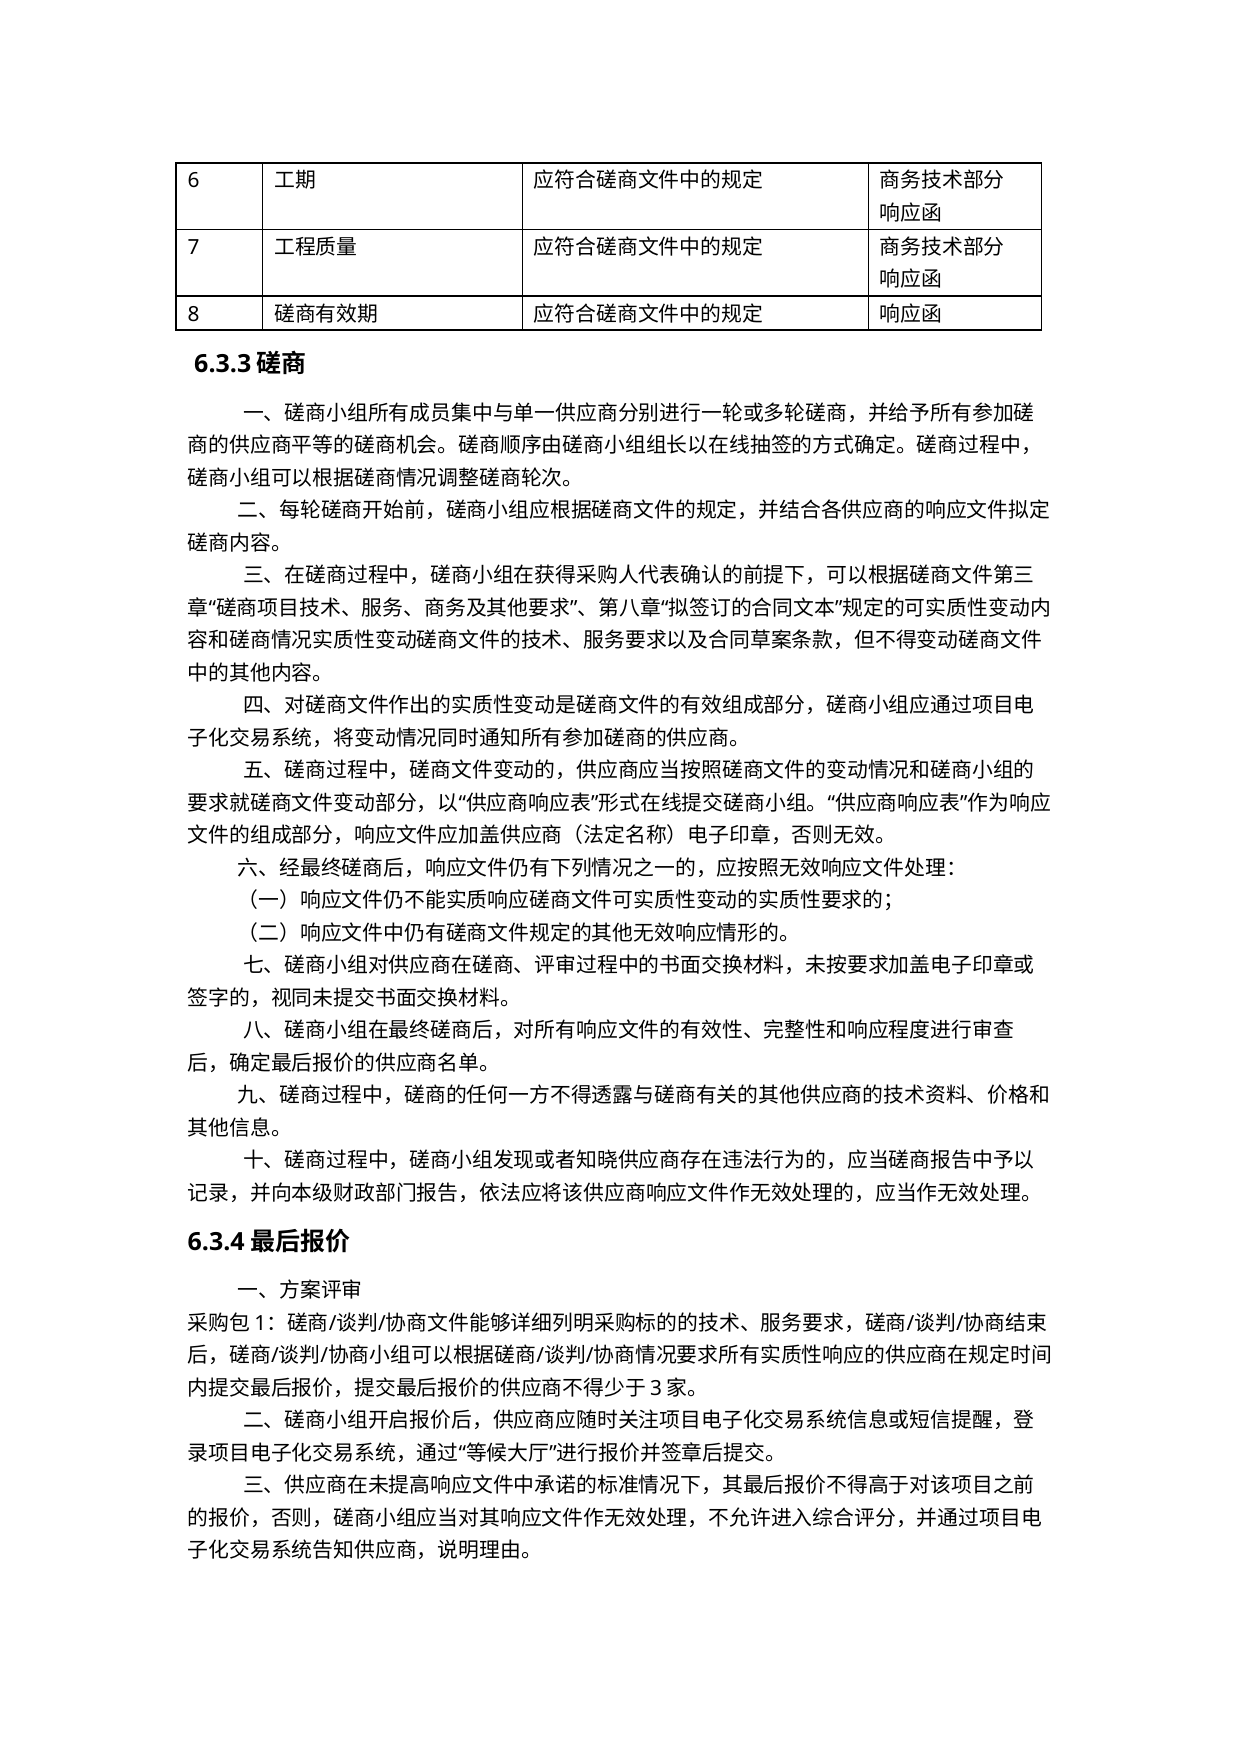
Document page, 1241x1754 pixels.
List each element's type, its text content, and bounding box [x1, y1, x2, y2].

text 二、磋商小组开启报价后，供应商应随时关注项目电子化交易系统信息或短信提醒，登录项目电子化交易系统，通过“等候大厅”进行报价并签章后提交。 [187, 1403, 1053, 1468]
text 6.3.3磋商 [187, 331, 1053, 396]
text 一、方案评审 [187, 1273, 1053, 1306]
text 七、磋商小组对供应商在磋商、评审过程中的书面交换材料，未按要求加盖电子印章或签字的，视同未提交书面交换材料。 [187, 948, 1053, 1013]
text （一）响应文件仍不能实质响应磋商文件可实质性变动的实质性要求的； [187, 883, 1053, 916]
table_cell 7 [177, 230, 262, 295]
table_cell 响应函 [869, 297, 1041, 329]
text 6.3.4最后报价 [187, 1208, 1053, 1273]
table_cell 工期 [263, 164, 522, 228]
text 九、磋商过程中，磋商的任何一方不得透露与磋商有关的其他供应商的技术资料、价格和其他信息。 [187, 1078, 1053, 1143]
text 六、经最终磋商后，响应文件仍有下列情况之一的，应按照无效响应文件处理： [187, 851, 1053, 883]
table_cell 磋商有效期 [263, 297, 522, 329]
text 三、供应商在未提高响应文件中承诺的标准情况下，其最后报价不得高于对该项目之前的报价，否则，磋商小组应当对其响应文件作无效处理，不允许进入综合评分，并通过项目电子化交易系统告知供应商，说明理由。 [187, 1468, 1053, 1566]
text 八、磋商小组在最终磋商后，对所有响应文件的有效性、完整性和响应程度进行审查后，确定最后报价的供应商名单。 [187, 1013, 1053, 1078]
table_cell 8 [177, 297, 262, 329]
table_cell 6 [177, 164, 262, 228]
text （二）响应文件中仍有磋商文件规定的其他无效响应情形的。 [187, 916, 1053, 948]
table_cell 工程质量 [263, 230, 522, 295]
table_cell 应符合磋商文件中的规定 [523, 230, 868, 295]
text 三、在磋商过程中，磋商小组在获得采购人代表确认的前提下，可以根据磋商文件第三章“磋商项目技术、服务、商务及其他要求”、第八章“拟签订的合同文本”规定的可实质性变动内容和磋商情况实质性变动磋商文件的技术、服务要求以及合同草案条款，但不得变动磋商文件中的其他内容。 [187, 558, 1053, 688]
table_cell 应符合磋商文件中的规定 [523, 164, 868, 228]
text 一、磋商小组所有成员集中与单一供应商分别进行一轮或多轮磋商，并给予所有参加磋商的供应商平等的磋商机会。磋商顺序由磋商小组组长以在线抽签的方式确定。磋商过程中，磋商小组可以根据磋商情况调整磋商轮次。 [187, 396, 1053, 493]
text 采购包1：磋商/谈判/协商文件能够详细列明采购标的的技术、服务要求，磋商/谈判/协商结束后，磋商/谈判/协商小组可以根据磋商/谈判/协商情况要求所有实质性响应的供应商在规定时间内提交最后报价，提交最后报价的供应商不得少于3家。 [187, 1306, 1053, 1403]
text 五、磋商过程中，磋商文件变动的，供应商应当按照磋商文件的变动情况和磋商小组的要求就磋商文件变动部分，以“供应商响应表”形式在线提交磋商小组。“供应商响应表”作为响应文件的组成部分，响应文件应加盖供应商（法定名称）电子印章，否则无效。 [187, 753, 1053, 851]
table_cell 应符合磋商文件中的规定 [523, 297, 868, 329]
table_cell 商务技术部分 响应函 [869, 164, 1041, 228]
text 二、每轮磋商开始前，磋商小组应根据磋商文件的规定，并结合各供应商的响应文件拟定磋商内容。 [187, 493, 1053, 558]
text 四、对磋商文件作出的实质性变动是磋商文件的有效组成部分，磋商小组应通过项目电子化交易系统，将变动情况同时通知所有参加磋商的供应商。 [187, 688, 1053, 753]
text 十、磋商过程中，磋商小组发现或者知晓供应商存在违法行为的，应当磋商报告中予以记录，并向本级财政部门报告，依法应将该供应商响应文件作无效处理的，应当作无效处理。 [187, 1143, 1053, 1208]
table_cell 商务技术部分 响应函 [869, 230, 1041, 295]
